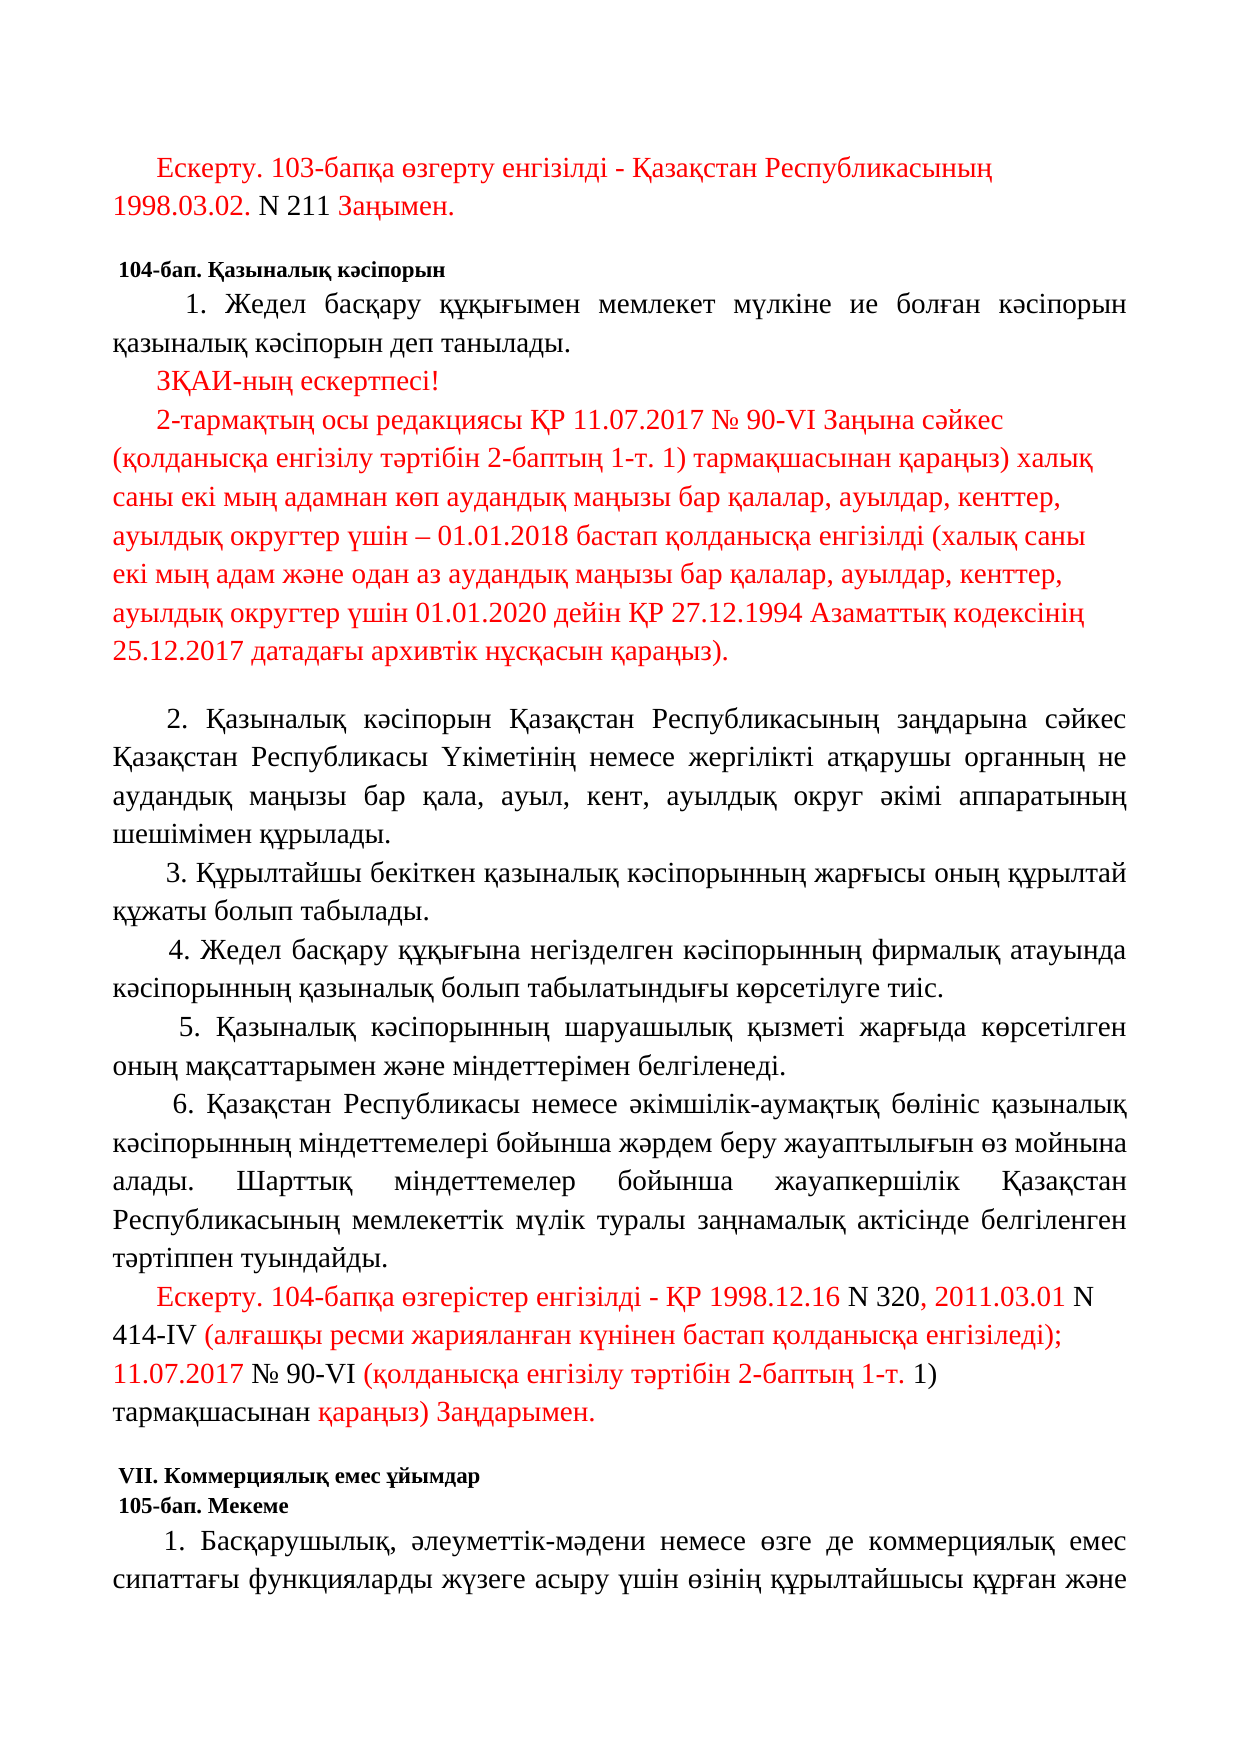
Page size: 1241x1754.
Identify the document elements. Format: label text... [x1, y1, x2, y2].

text Ескерту. 103-бапқа өзгерту енгізілді - Қазақстан Республикасының 1998.03.02. N 211 Заңымен. [112, 150, 1128, 252]
text 105-бап. Мекеме [112, 1492, 1128, 1519]
text VII. Коммерциялық емес ұйымдар [112, 1462, 1128, 1488]
text 5. Қазыналық кәсiпорынның шаруашылық қызметi жарғыда көрсетiлген оның мақсаттарымен және мiндеттерiмен белгiленедi. [112, 1009, 1128, 1081]
text 3. Құрылтайшы бекiткен қазыналық кәсiпорынның жарғысы оның құрылтай құжаты болып табылады. [112, 855, 1128, 927]
text 4. Жедел басқару құқығына негiзделген кәсiпорынның фирмалық атауында кәсiпорынның қазыналық болып табылатындығы көрсетiлуге тиiс. [112, 932, 1128, 1004]
text Ескерту. 104-бапқа өзгерістер енгізілді - ҚР 1998.12.16 N 320, 2011.03.01 N 414-IV (алғашқы ресми жарияланған күнінен бастап қолданысқа енгізіледі); 11.07.2017 № 90-VI (қолданысқа енгізілу тәртібін 2-баптың 1-т. 1) тармақшасынан қараңыз) Заңдарымен. [112, 1279, 1128, 1458]
text 1. Жедел басқару құқығымен мемлекет мүлкiне ие болған кәсiпорын қазыналық кәсiпорын деп танылады. [112, 286, 1128, 358]
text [112, 1523, 1128, 1595]
text 6. Қазақстан Республикасы немесе әкiмшiлiк-аумақтық бөлiнiс қазыналық кәсiпорынның мiндеттемелерi бойынша жәрдем беру жауаптылығын өз мойнына алады. Шарттық мiндеттемелер бойынша жауапкершiлiк Қазақстан Республикасының мемлекеттік мүлік туралы заңнамалық актісінде белгiленген тәртiппен туындайды. [112, 1086, 1128, 1274]
text 104-бап. Қазыналық кәсiпорын [112, 256, 1128, 282]
text 2. Қазыналық кәсiпорын Қазақстан Республикасының заңдарына сәйкес Қазақстан Республикасы Үкiметiнiң немесе жергiлiктi атқарушы органның не аудандық маңызы бар қала, ауыл, кент, ауылдық округ әкімі аппаратының шешiмiмен құрылады. [112, 701, 1128, 850]
text ЗҚАИ-ның ескертпесі! 2-тармақтың осы редакциясы ҚР 11.07.2017 № 90-VI Заңына сәйкес (қолданысқа енгізілу тәртібін 2-баптың 1-т. 1) тармақшасынан қараңыз) халық саны екі мың адамнан көп аудандық маңызы бар қалалар, ауылдар, кенттер, ауылдық округтер үшін – 01.01.2018 бастап қолданысқа енгізілді (халық саны екі мың адам және одан аз аудандық маңызы бар қалалар, ауылдар, кенттер, ауылдық округтер үшін 01.01.2020 дейін ҚР 27.12.1994 Азаматтық кодексінің 25.12.2017 датадағы архивтік нұсқасын қараңыз). [112, 363, 1128, 697]
